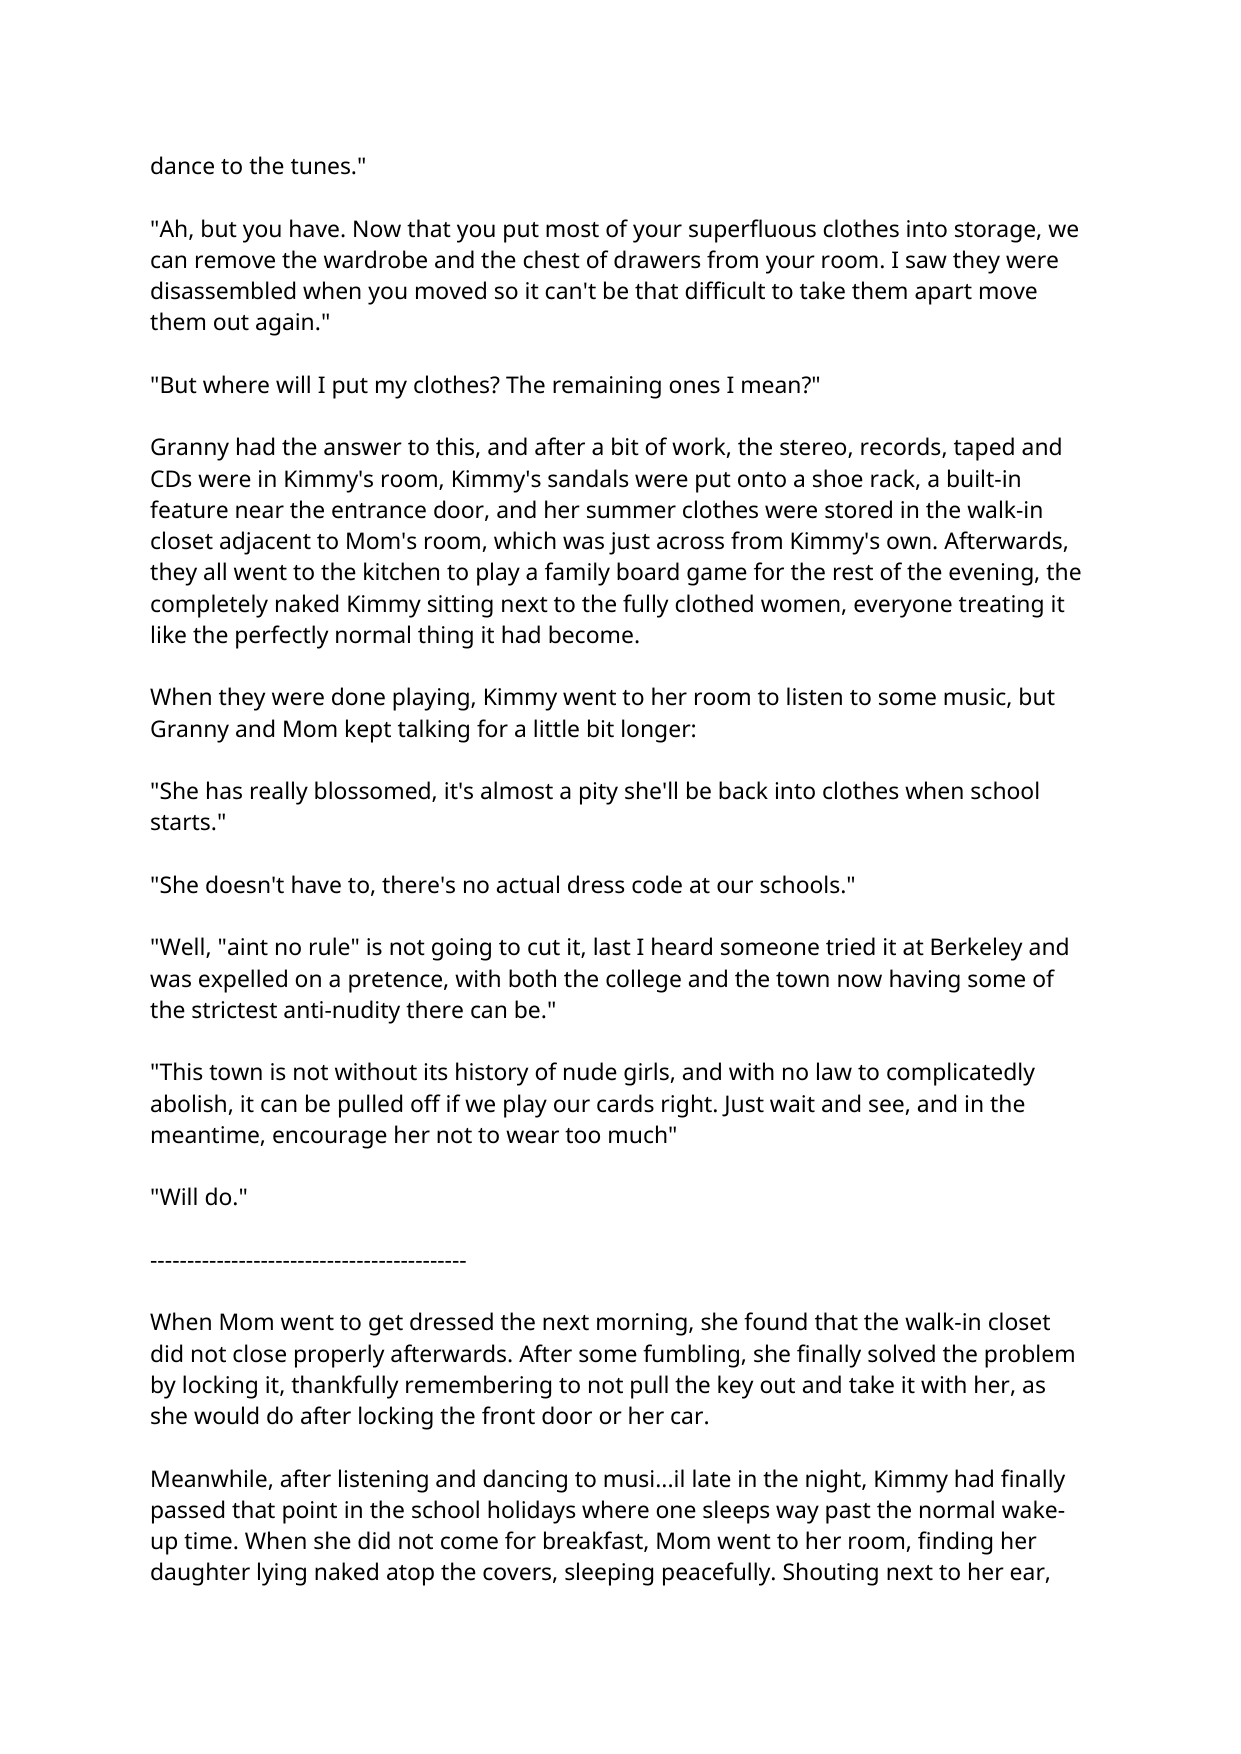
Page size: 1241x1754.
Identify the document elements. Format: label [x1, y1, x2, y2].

text [150, 150, 1090, 1587]
